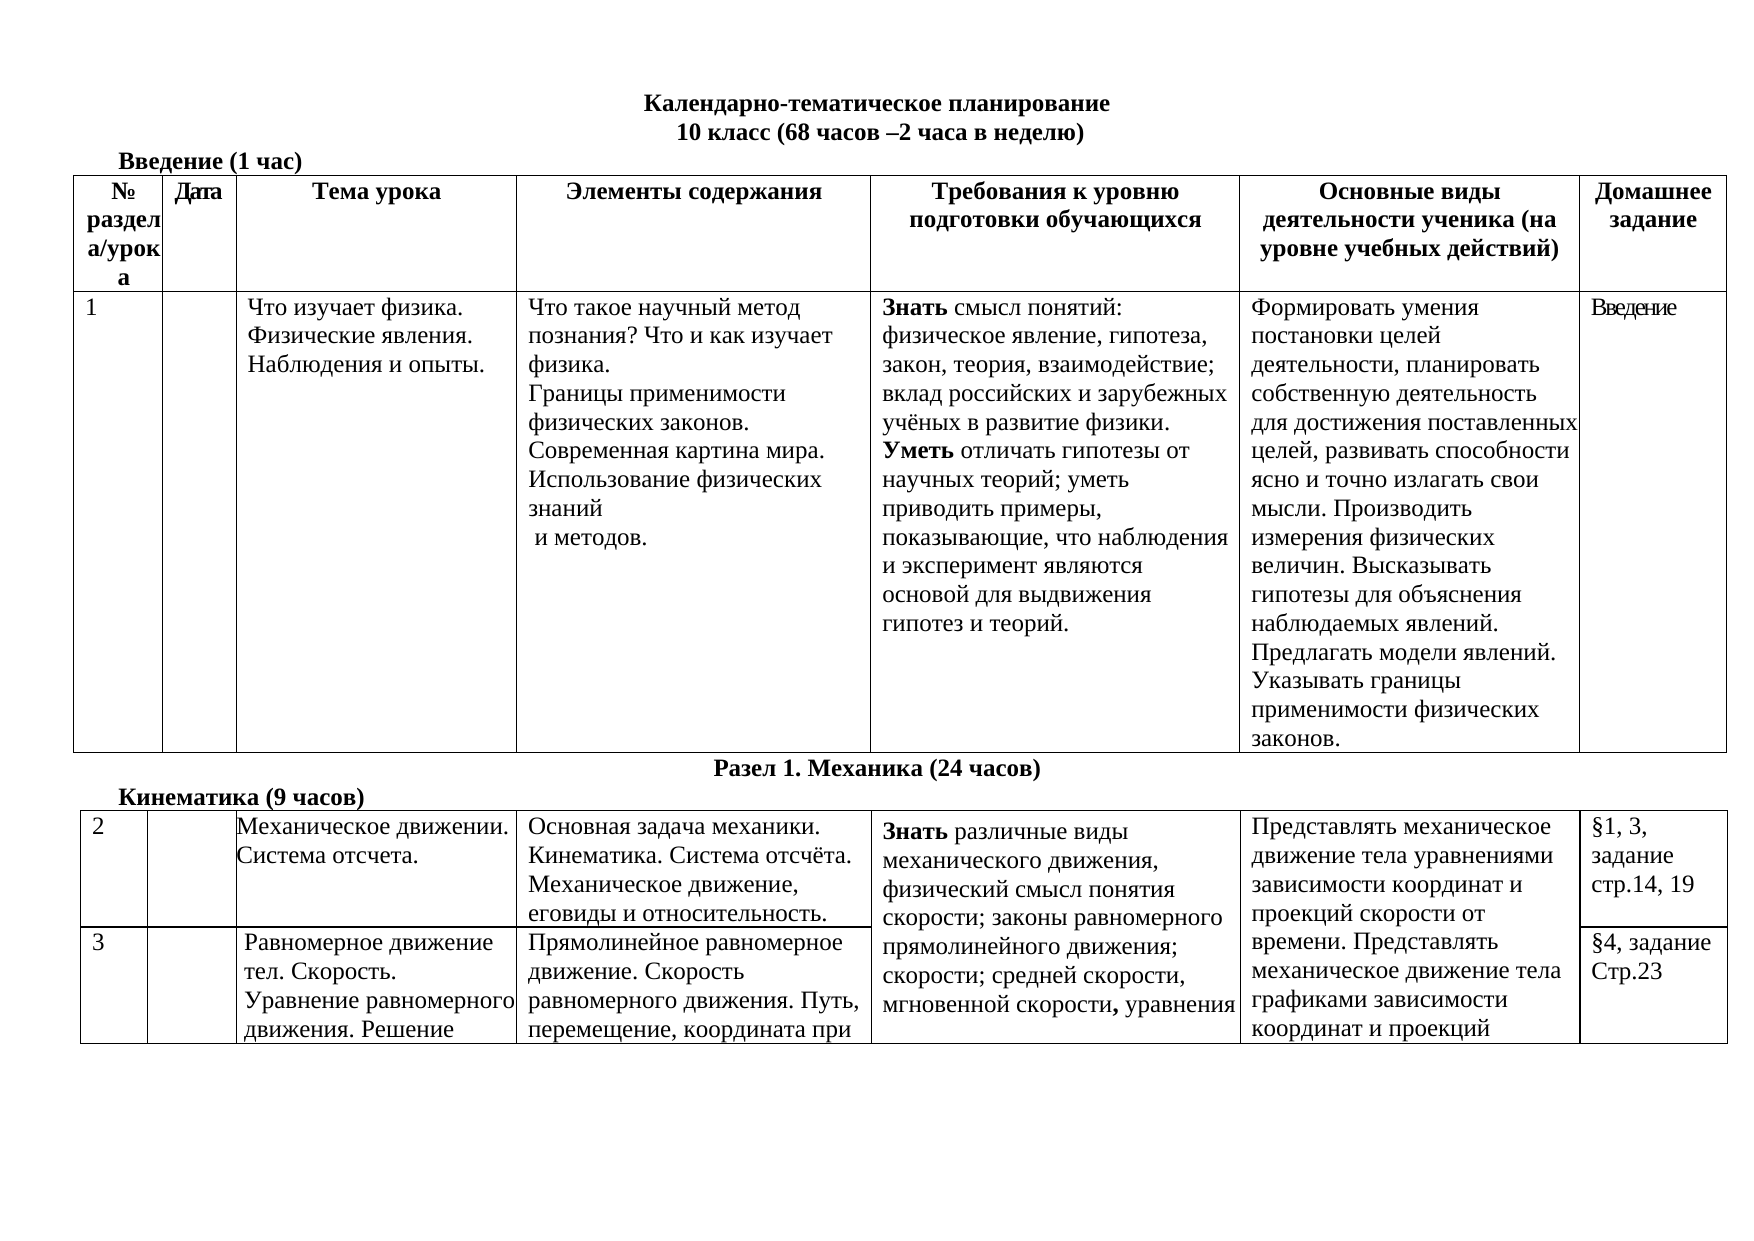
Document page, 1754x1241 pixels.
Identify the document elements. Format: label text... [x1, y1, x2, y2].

table_cell Что изучает физика. Физические явления. Наблюдения и опыты. [237, 292, 516, 752]
table_header Требования к уровню подготовки обучающихся [871, 176, 1239, 291]
text Разел 1. Механика (24 часов) [118, 753, 1636, 782]
table_cell [163, 292, 236, 752]
table_header [148, 811, 236, 926]
table_header Представлять механическое движение тела уравнениями зависимости координат и проекций скорости от времени. Представлять механическое движение тела графиками зависимости координат и проекций скорости от времени. Определять координаты, пройденный путь, скорость и ускорение тела по уравнениям зависимости координат и проекций скорости от времени. Приобрести опыт работы в группе с выполнением различных социальных ролей. [1241, 811, 1579, 1042]
table_header Основные виды деятельности ученика (на уровне учебных действий) [1240, 176, 1579, 291]
table_cell Формировать умения постановки целей деятельности, планировать собственную деятельность для достижения поставленных целей, развивать способности ясно и точно излагать свои мысли. Производить измерения физических величин. Высказывать гипотезы для объяснения наблюдаемых явлений. Предлагать модели явлений. Указывать границы применимости физических законов. [1240, 292, 1579, 752]
text Введение (1 час) [118, 146, 1636, 175]
table_cell 3 [81, 928, 147, 1042]
table_cell [148, 928, 236, 1042]
table_cell Знать смысл понятий: физическое явление, гипотеза, закон, теория, взаимодействие; вклад российских и зарубежных учёных в развитие физики. Уметь отличать гипотезы от научных теорий; уметь приводить примеры, показывающие, что наблюдения и эксперимент являются основой для выдвижения гипотез и теорий. [871, 292, 1239, 752]
table_header № раздела/урока [74, 176, 162, 291]
table_cell §4, задание Стр.23 [1581, 928, 1727, 1042]
table_header §1, 3, задание стр.14, 19 [1581, 811, 1727, 926]
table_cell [237, 928, 516, 1042]
table_header Механическое движении. Система отсчета. [237, 811, 516, 926]
table_cell 1 [74, 292, 162, 752]
text 10 класс (68 часов –2 часа в неделю) [118, 117, 1636, 146]
table_header Домашнее задание [1580, 176, 1726, 291]
text Кинематика (9 часов) [118, 782, 1636, 810]
table_cell Что такое научный метод познания? Что и как изучает физика. Границы применимости физических законов. Современная картина мира. Использование физических знаний и методов. [517, 292, 870, 752]
table_cell Введение [1580, 292, 1726, 752]
table_header Знать различные виды механического движения, физический смысл понятия скорости; законы равномерного прямолинейного движения; скорости; средней скорости, мгновенной скорости, уравнения зависимости скорости от времени при прямолинейном равнопеременном движении Уметь строить и читать графики равномерного прямолинейного движения, использовать закон сложения скоростей при решении задач, решать задачи на определение скорости тела и его координаты в любой момент времени по заданным начальным условиям, применять полученные знания при решении задач [872, 811, 1240, 1042]
text Календарно-тематическое планирование [118, 88, 1636, 117]
table_header 2 [81, 811, 147, 926]
table_header Основная задача механики. Кинематика. Система отсчёта. Механическое движение, еговиды и относительность. [517, 811, 871, 926]
table_header Дата [163, 176, 236, 291]
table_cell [517, 928, 871, 1042]
table_header Элементы содержания [517, 176, 870, 291]
table_header Тема урока [237, 176, 516, 291]
